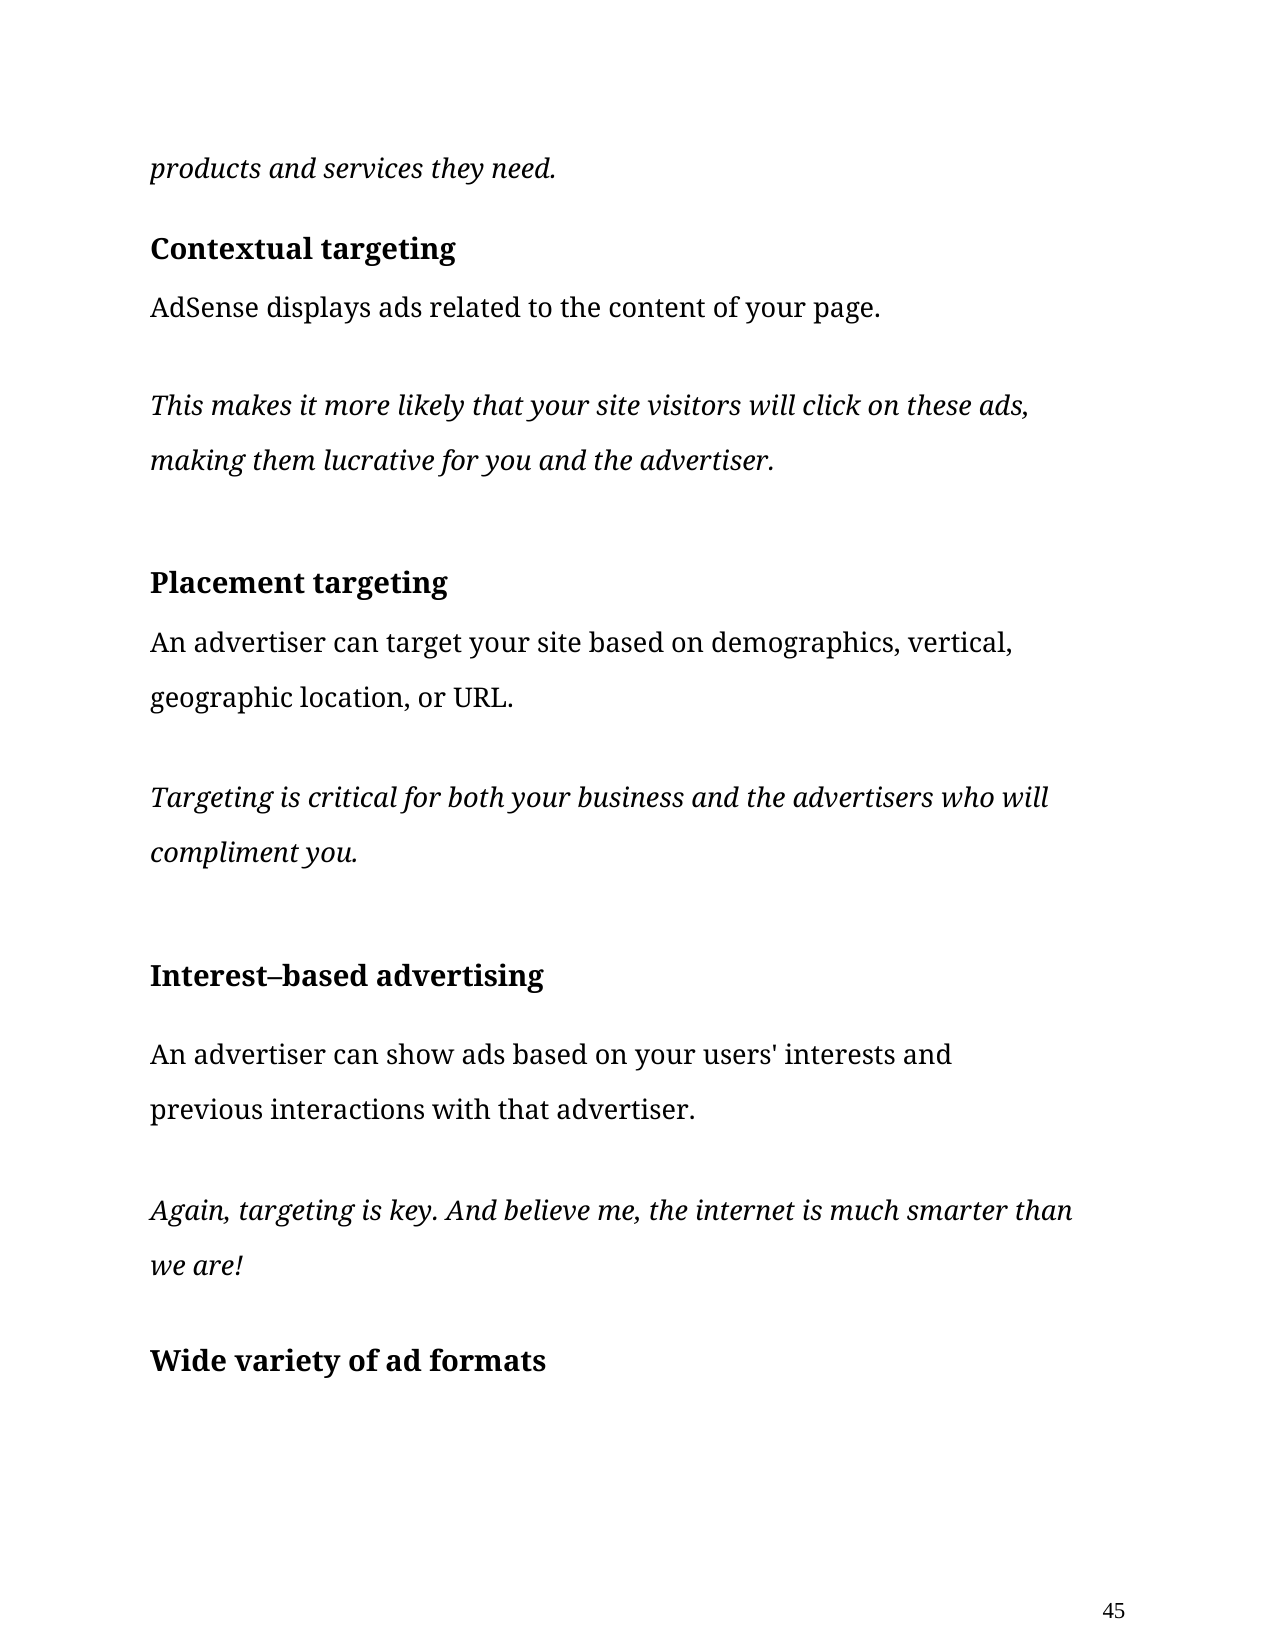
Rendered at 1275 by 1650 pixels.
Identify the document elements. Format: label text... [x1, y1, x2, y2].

text Again, targeting is key. And believe me, the internet is much smarter than we are! [150, 1191, 1100, 1283]
text An advertiser can target your site based on demographics, vertical, geographic location, or URL. [150, 623, 1075, 715]
text This makes it more likely that your site visitors will click on these ads, making them lucrative for you and the advertiser. [150, 387, 1108, 478]
text Targeting is critical for both your business and the advertisers who will compliment you. [150, 779, 1117, 871]
text AdSense displays ads related to the content of your page. [150, 289, 1125, 326]
text products and services they need. [150, 150, 1125, 187]
text Wide variety of ad formats [150, 1341, 1125, 1380]
text Interest–based advertising [150, 955, 1125, 995]
text An advertiser can show ads based on your users' interests and previous interactions with that advertiser. [150, 1036, 1014, 1127]
text Contextual targeting [150, 228, 1125, 268]
text Placement targeting [150, 563, 1125, 602]
